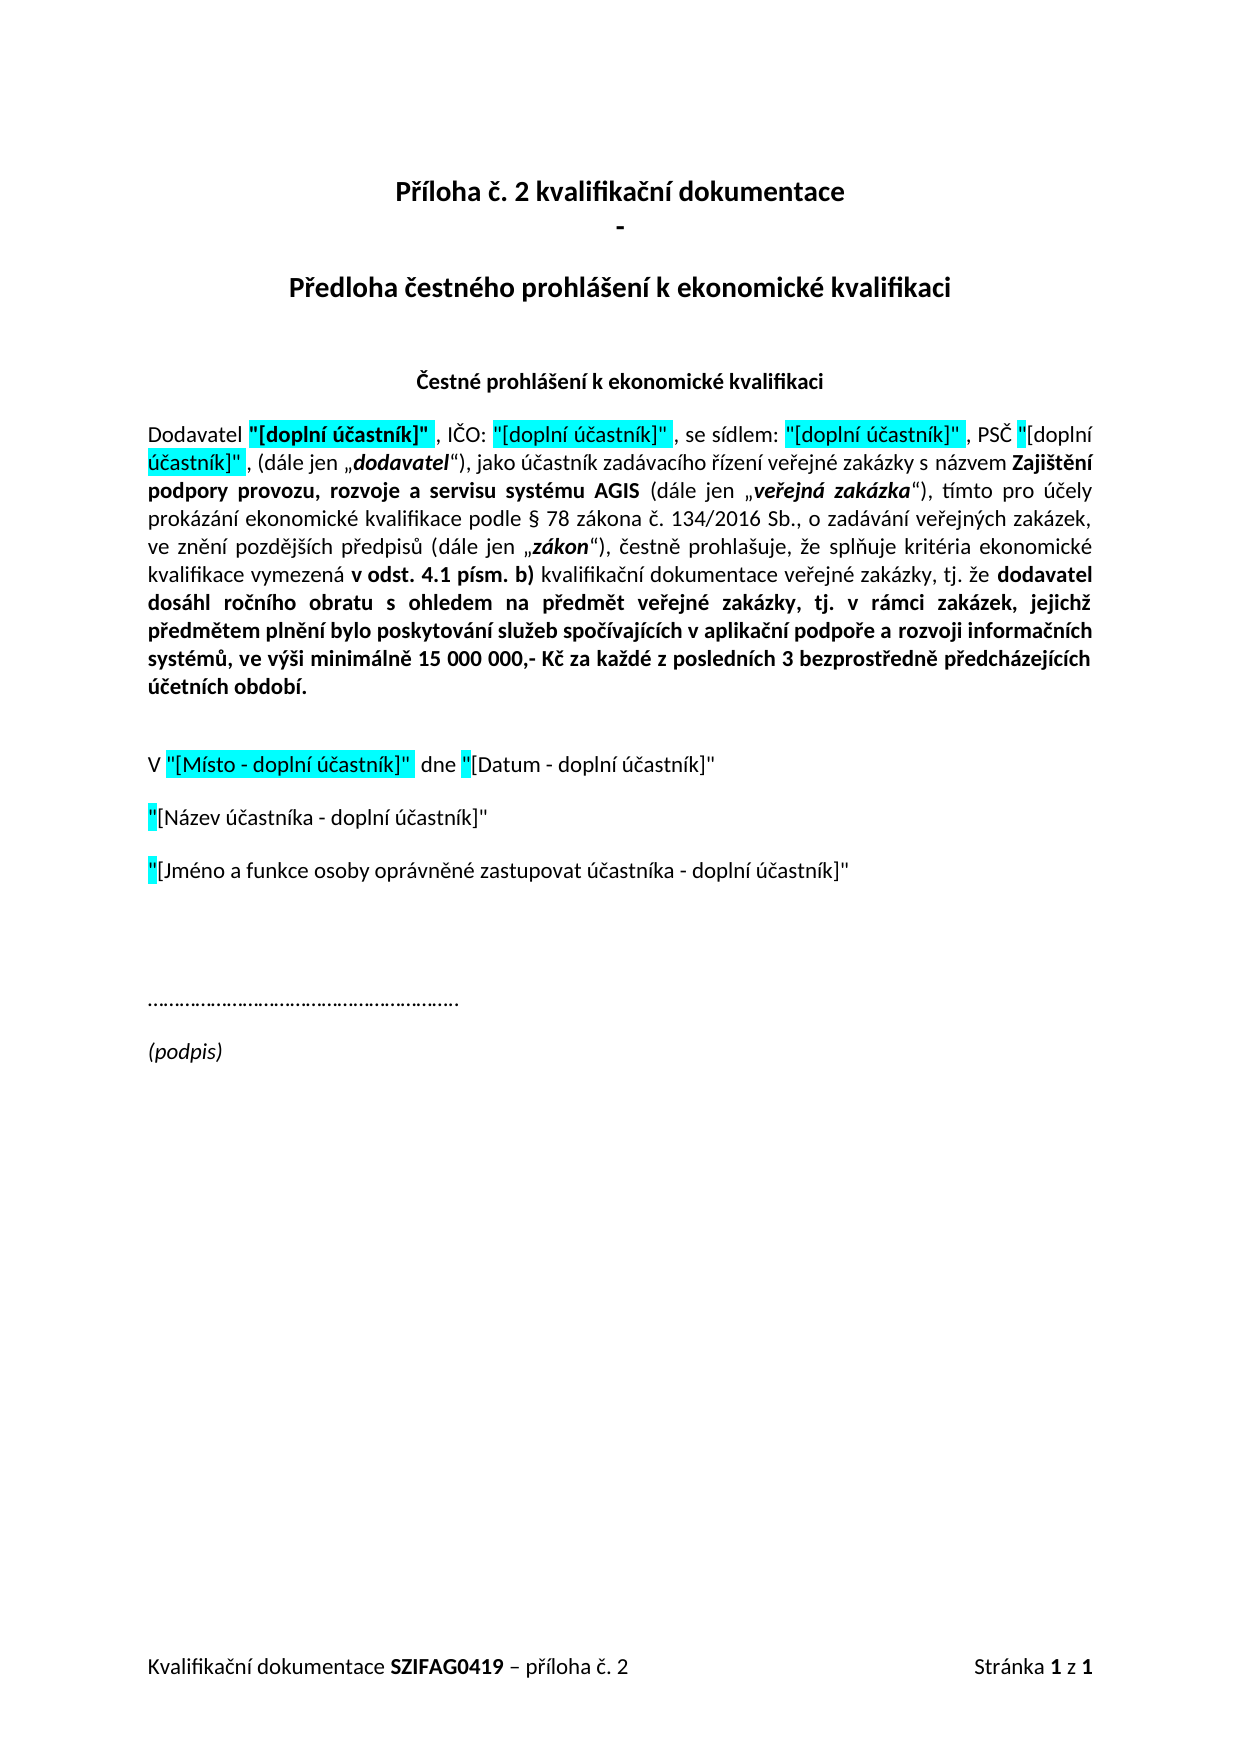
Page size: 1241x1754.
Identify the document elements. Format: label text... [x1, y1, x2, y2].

text V dne [148, 750, 166, 778]
text (podpis) [148, 1037, 1093, 1065]
text V dne [415, 750, 461, 778]
text Příloha č. 2 kvalifikační dokumentace [148, 173, 1093, 208]
text - [148, 208, 1093, 244]
text V dne [471, 750, 1093, 778]
text Předloha čestného prohlášení k ekonomické kvalifikaci [148, 269, 1093, 304]
text ………………………………………………….. [148, 984, 1093, 1012]
text Čestné prohlášení k ekonomické kvalifikaci [148, 367, 1093, 395]
text Dodavatel , IČO: , se sídlem: , PSČ , (dále jen „dodavatel“), jako účastník zadávacího řízení veřejné zakázky s názvem Zajištění podpory provozu, rozvoje a servisu systému AGIS (dále jen „veřejná zakázka“), tímto pro účely prokázání ekonomické kvalifikace podle § 78 zákona č. 134/2016 Sb., o zadávání veřejných zakázek, ve znění pozdějších předpisů (dále jen „zákon“), čestně prohlašuje, že splňuje kritéria ekonomické kvalifikace vymezená v odst. 4.1 písm. b) kvalifikační dokumentace veřejné zakázky, tj. že dodavatel dosáhl ročního obratu s ohledem na předmět veřejné zakázky, tj. v rámci zakázek, jejichž předmětem plnění bylo poskytování služeb spočívajících v aplikační podpoře a rozvoji informačních systémů, ve výši minimálně 15 000 000,- Kč za každé z posledních 3 bezprostředně předcházejících účetních období. [148, 420, 1093, 700]
